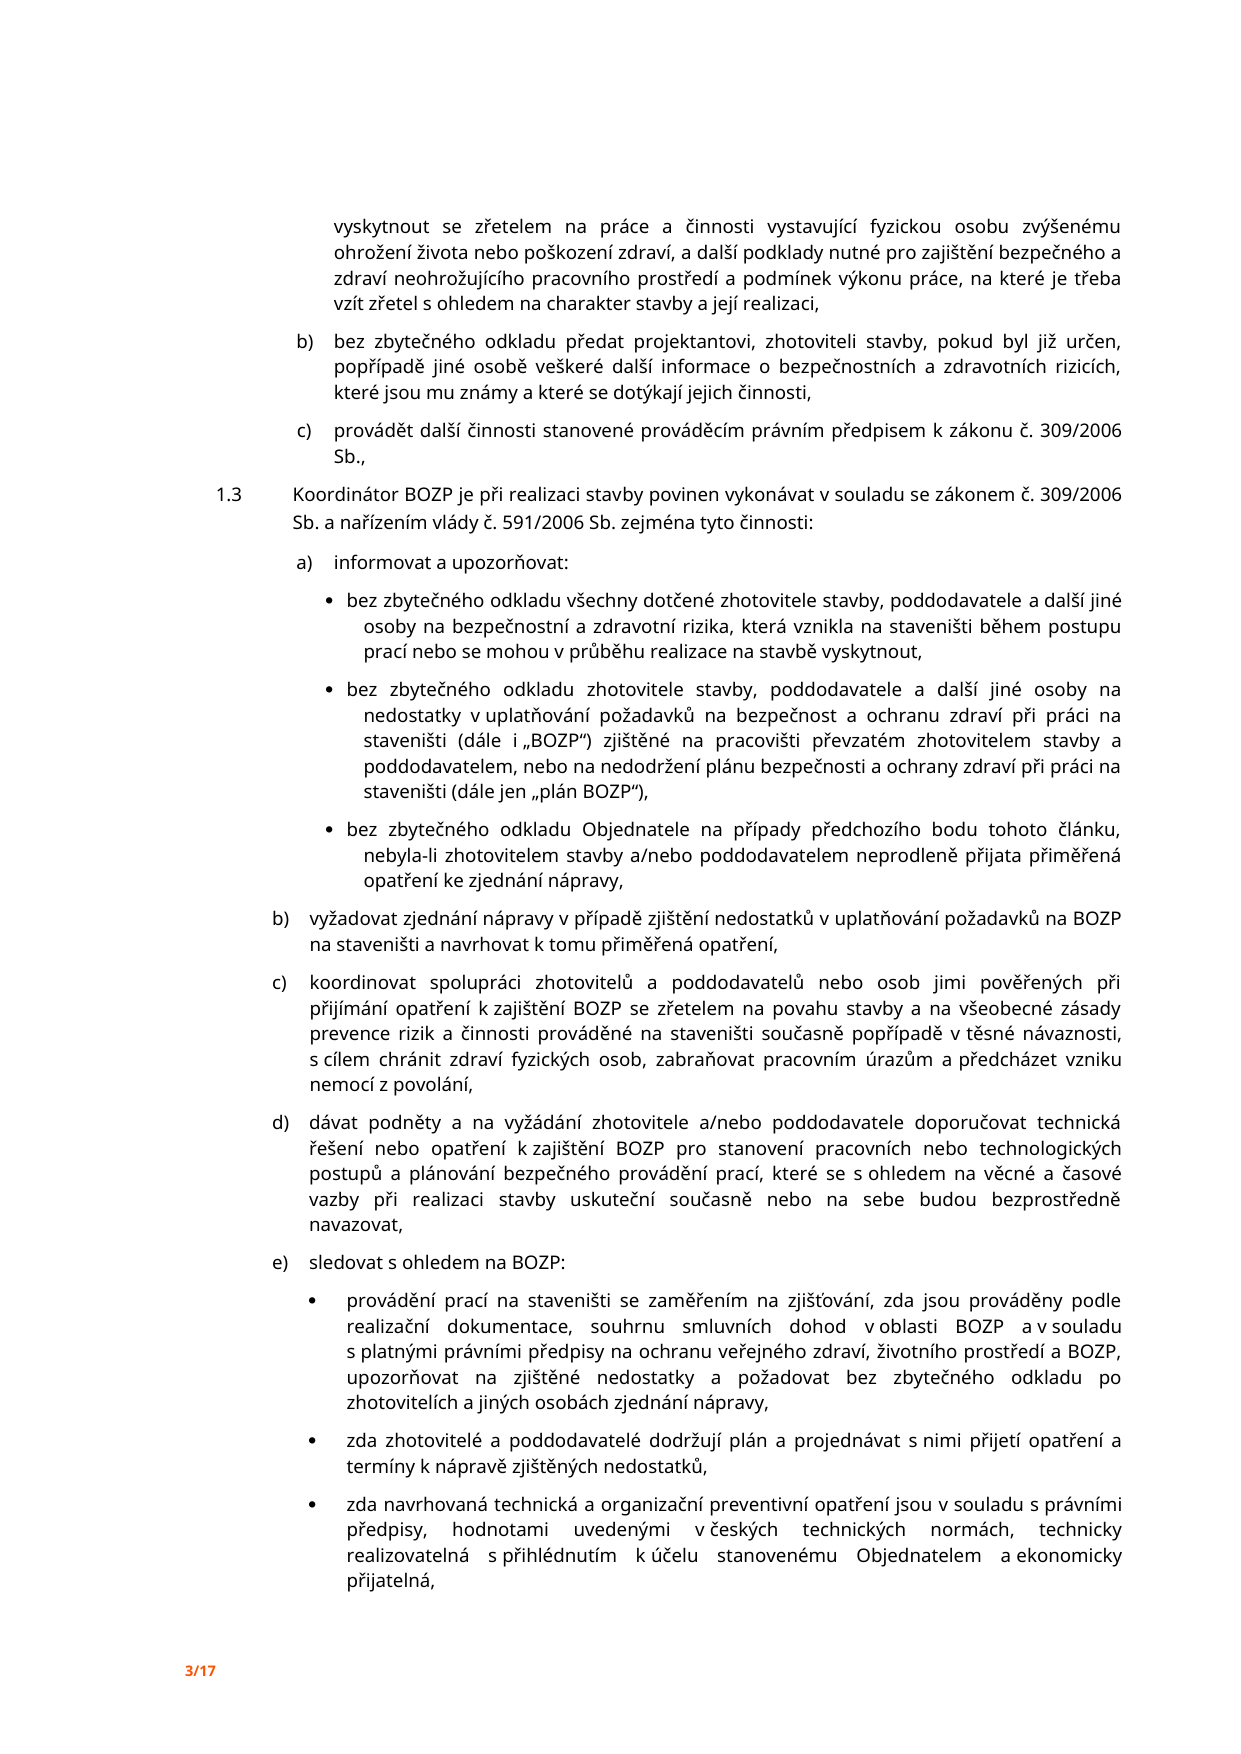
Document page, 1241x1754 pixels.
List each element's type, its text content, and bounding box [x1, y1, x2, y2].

list sledovat s ohledem na BOZP: [272, 1249, 1122, 1275]
list koordinovat spolupráci zhotovitelů a poddodavatelů nebo osob jimi pověřených při přijímání opatření k zajištění BOZP se zřetelem na povahu stavby a na všeobecné zásady prevence rizik a činnosti prováděné na staveništi současně popřípadě v těsné návaznosti, s cílem chránit zdraví fyzických osob, zabraňovat pracovním úrazům a předcházet vzniku nemocí z povolání, [272, 969, 1122, 1097]
list bez zbytečného odkladu předat projektantovi, zhotoviteli stavby, pokud byl již určen, popřípadě jiné osobě veškeré další informace o bezpečnostních a zdravotních rizicích, které jsou mu známy a které se dotýkají jejich činnosti, [296, 328, 1122, 405]
list zda zhotovitelé a poddodavatelé dodržují plán a projednávat s nimi přijetí opatření a termíny k nápravě zjištěných nedostatků, [309, 1428, 1122, 1479]
list provádět další činnosti stanovené prováděcím právním předpisem k zákonu č. 309/2006 Sb., [297, 417, 1122, 468]
text Koordinátor BOZP je při realizaci stavby povinen vykonávat v souladu se zákonem č. 309/2006 Sb. a nařízením vlády č. 591/2006 Sb. zejména tyto činnosti: [216, 481, 1122, 534]
list informovat a upozorňovat: [296, 549, 1122, 575]
list provádění prací na staveništi se zaměřením na zjišťování, zda jsou prováděny podle realizační dokumentace, souhrnu smluvních dohod v oblasti BOZP a v souladu s platnými právními předpisy na ochranu veřejného zdraví, životního prostředí a BOZP, upozorňovat na zjištěné nedostatky a požadovat bez zbytečného odkladu po zhotovitelích a jiných osobách zjednání nápravy, [309, 1287, 1122, 1415]
list bez zbytečného odkladu všechny dotčené zhotovitele stavby, poddodavatele a další jiné osoby na bezpečnostní a zdravotní rizika, která vznikla na staveništi během postupu prací nebo se mohou v průběhu realizace na stavbě vyskytnout, [326, 587, 1122, 664]
list bez zbytečného odkladu zhotovitele stavby, poddodavatele a další jiné osoby na nedostatky v uplatňování požadavků na bezpečnost a ochranu zdraví při práci na staveništi (dále i „BOZP“) zjištěné na pracovišti převzatém zhotovitelem stavby a poddodavatelem, nebo na nedodržení plánu bezpečnosti a ochrany zdraví při práci na staveništi (dále jen „plán BOZP“), [326, 677, 1122, 804]
list bez zbytečného odkladu Objednatele na případy předchozího bodu tohoto článku, nebyla-li zhotovitelem stavby a/nebo poddodavatelem neprodleně přijata přiměřená opatření ke zjednání nápravy, [326, 817, 1122, 893]
list zda navrhovaná technická a organizační preventivní opatření jsou v souladu s právními předpisy, hodnotami uvedenými v českých technických normách, technicky realizovatelná s přihlédnutím k účelu stanovenému Objednatelem a ekonomicky přijatelná, [309, 1491, 1122, 1593]
list dávat podněty a na vyžádání zhotovitele a/nebo poddodavatele doporučovat technická řešení nebo opatření k zajištění BOZP pro stanovení pracovních nebo technologických postupů a plánování bezpečného provádění prací, které se s ohledem na věcné a časové vazby při realizaci stavby uskuteční současně nebo na sebe budou bezprostředně navazovat, [272, 1109, 1122, 1237]
list vyžadovat zjednání nápravy v případě zjištění nedostatků v uplatňování požadavků na BOZP na staveništi a navrhovat k tomu přiměřená opatření, [272, 906, 1122, 957]
